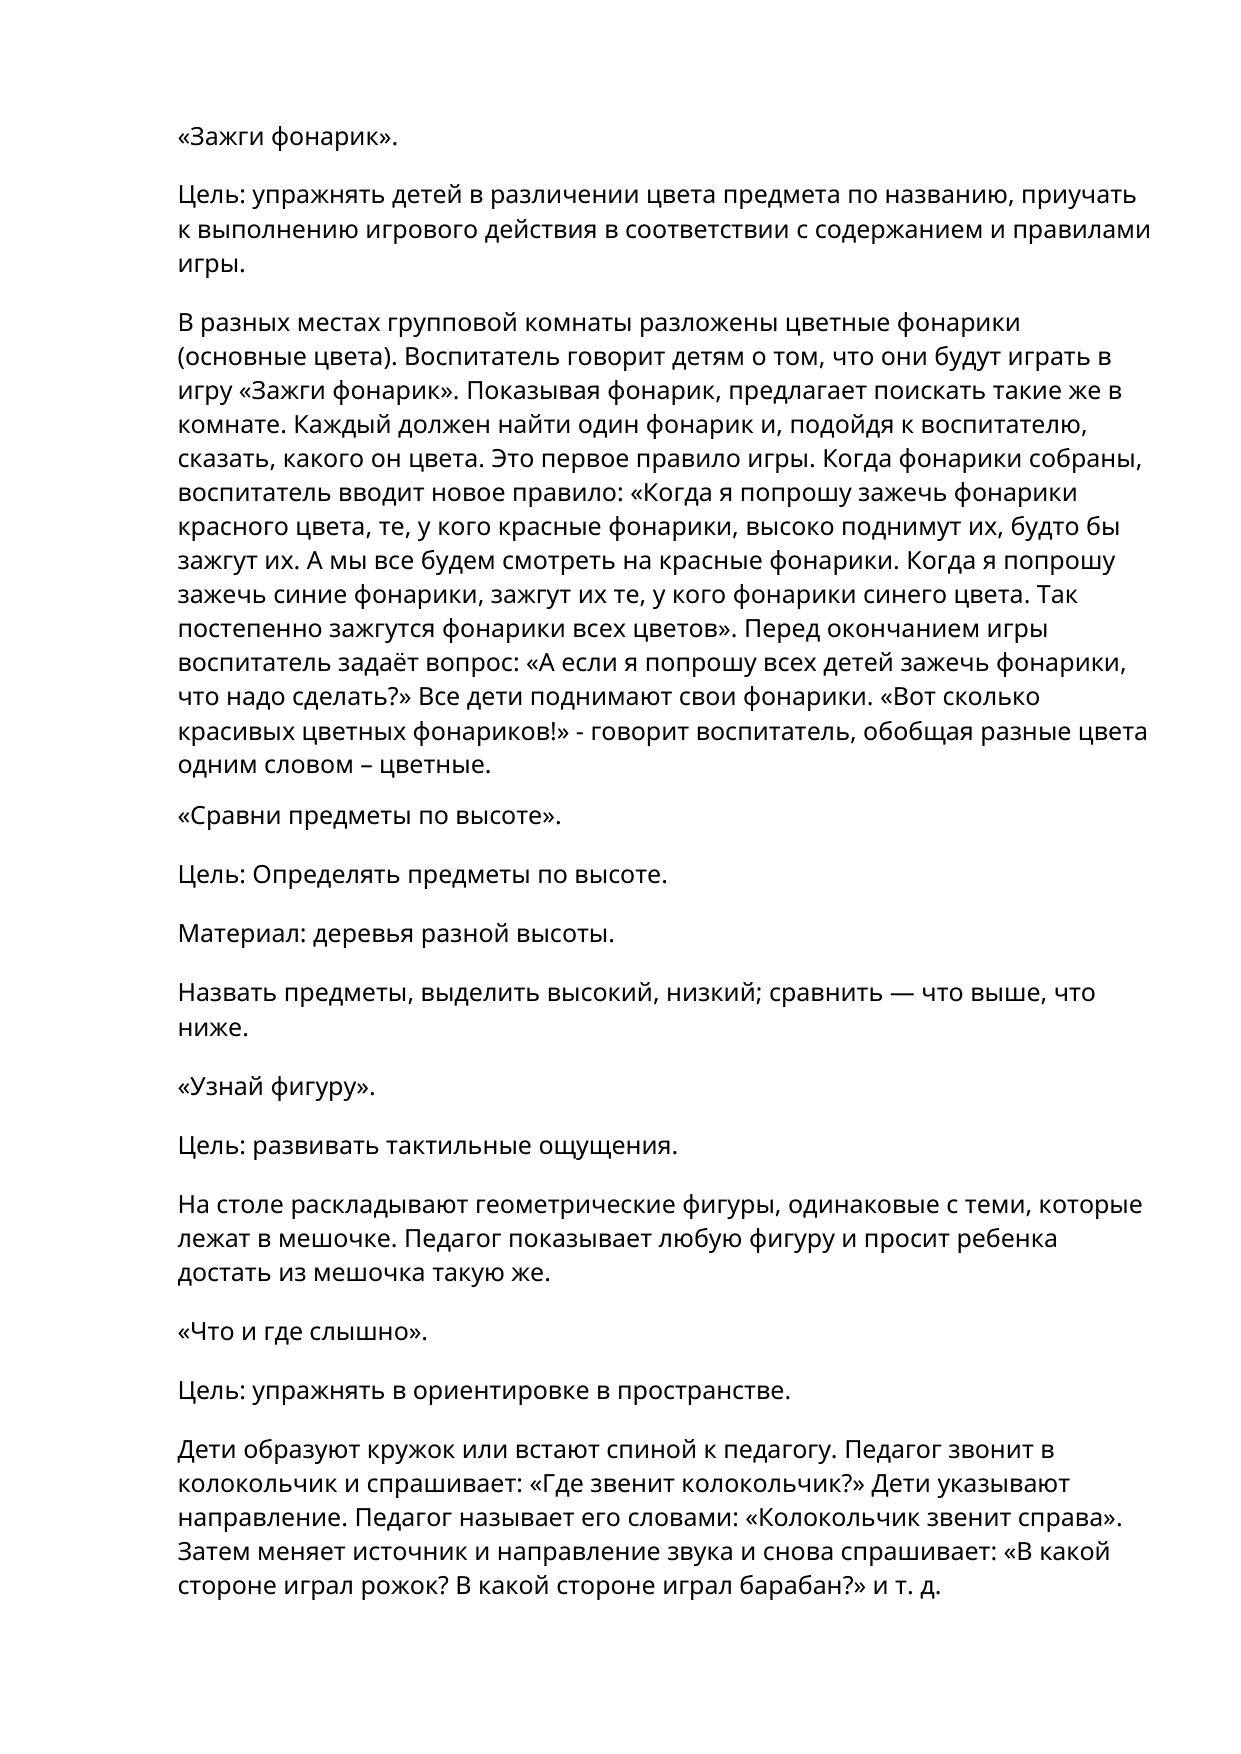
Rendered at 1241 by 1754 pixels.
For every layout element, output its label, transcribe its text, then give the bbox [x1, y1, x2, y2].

text «Узнай фигуру». [177, 1068, 1152, 1102]
text Цель: Определять предметы по высоте. [177, 857, 1152, 891]
text Дети образуют кружок или встают спиной к педагогу. Педагог звонит в колокольчик и спрашивает: «Где звенит колокольчик?» Дети указывают направление. Педагог называет его словами: «Колокольчик звенит справа». Затем меняет источник и направление звука и снова спрашивает: «В какой стороне играл рожок? В какой стороне играл барабан?» и т. д. [177, 1432, 1152, 1602]
text На столе раскладывают геометрические фигуры, одинаковые с теми, которые лежат в мешочке. Педагог показывает любую фигуру и просит ребенка достать из мешочка такую же. [177, 1186, 1152, 1288]
text Цель: развивать тактильные ощущения. [177, 1127, 1152, 1161]
text Цель: упражнять в ориентировке в пространстве. [177, 1373, 1152, 1407]
text «Что и где слышно». [177, 1313, 1152, 1348]
text В разных местах групповой комнаты разложены цветные фонарики (основные цвета). Воспитатель говорит детям о том, что они будут играть в игру «Зажги фонарик». Показывая фонарик, предлагает поискать такие же в комнате. Каждый должен найти один фонарик и, подойдя к воспитателю, сказать, какого он цвета. Это первое правило игры. Когда фонарики собраны, воспитатель вводит новое правило: «Когда я попрошу зажечь фонарики красного цвета, те, у кого красные фонарики, высоко поднимут их, будто бы зажгут их. А мы все будем смотреть на красные фонарики. Когда я попрошу зажечь синие фонарики, зажгут их те, у кого фонарики синего цвета. Так постепенно зажгутся фонарики всех цветов». Перед окончанием игры воспитатель задаёт вопрос: «А если я попрошу всех детей зажечь фонарики, что надо сделать?» Все дети поднимают свои фонарики. «Вот сколько красивых цветных фонариков!» - говорит воспитатель, обобщая разные цвета одним словом – цветные. [177, 304, 1152, 781]
text Назвать предметы, выделить высокий, низкий; сравнить — что выше, что ниже. [177, 975, 1152, 1043]
text Материал: деревья разной высоты. [177, 916, 1152, 950]
text Цель: упражнять детей в различении цвета предмета по названию, приучать к выполнению игрового действия в соответствии с содержанием и правилами игры. [177, 177, 1152, 279]
text «Зажги фонарик». [177, 118, 1152, 152]
text «Сравни предметы по высоте». [177, 798, 1152, 832]
